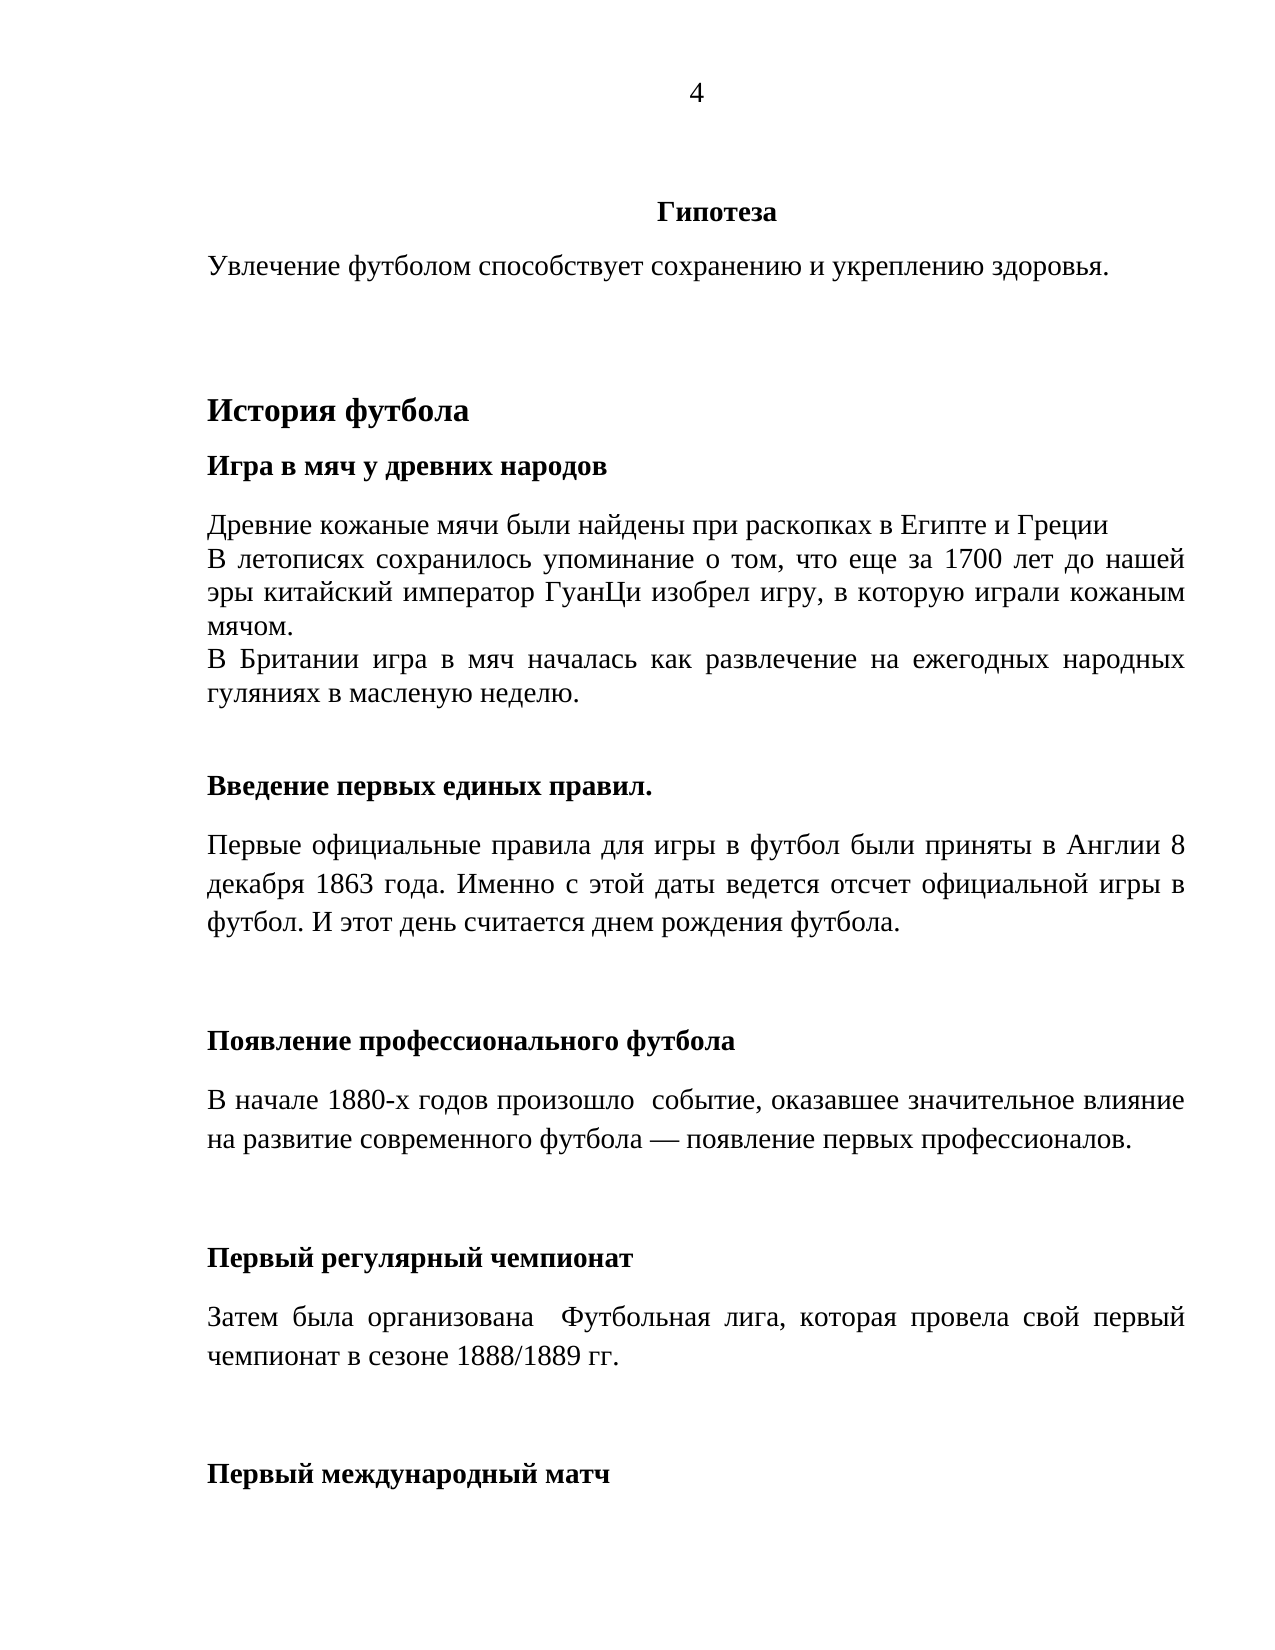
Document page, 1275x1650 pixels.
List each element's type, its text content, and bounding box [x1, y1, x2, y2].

text В начале 1880-х годов произошло событие, оказавшее значительное влияние на развитие современного футбола — появление первых профессионалов. [207, 1082, 1186, 1154]
text Появление профессионального футбола [207, 1023, 1186, 1057]
text Увлечение футболом способствует сохранению и укреплению здоровья. [207, 248, 1186, 282]
text Затем была организована Футбольная лига, которая провела свой первый чемпионат в сезоне 1888/1889 гг. [207, 1299, 1186, 1371]
text Введение первых единых правил. [207, 768, 1186, 801]
text В летописях сохранилось упоминание о том, что еще за 1700 лет до нашей эры китайский император ГуанЦи изобрел игру, в которую играли кожаным мячом. [207, 541, 1186, 641]
text Первые официальные правила для игры в футбол были приняты в Англии 8 декабря 1863 года. Именно с этой даты ведется отсчет официальной игры в футбол. И этот день считается днем рождения футбола. [207, 827, 1186, 938]
text Игра в мяч у древних народов [207, 448, 1186, 481]
subtitle История футбола [207, 390, 1186, 429]
text В Британии игра в мяч началась как развлечение на ежегодных народных гуляниях в масленую неделю. [207, 641, 1186, 708]
text Первый международный матч [207, 1456, 1186, 1490]
text Первый регулярный чемпионат [207, 1240, 1186, 1273]
text Древние кожаные мячи были найдены при раскопках в Египте и Греции [207, 507, 1186, 541]
text Гипотеза [582, 194, 1186, 227]
